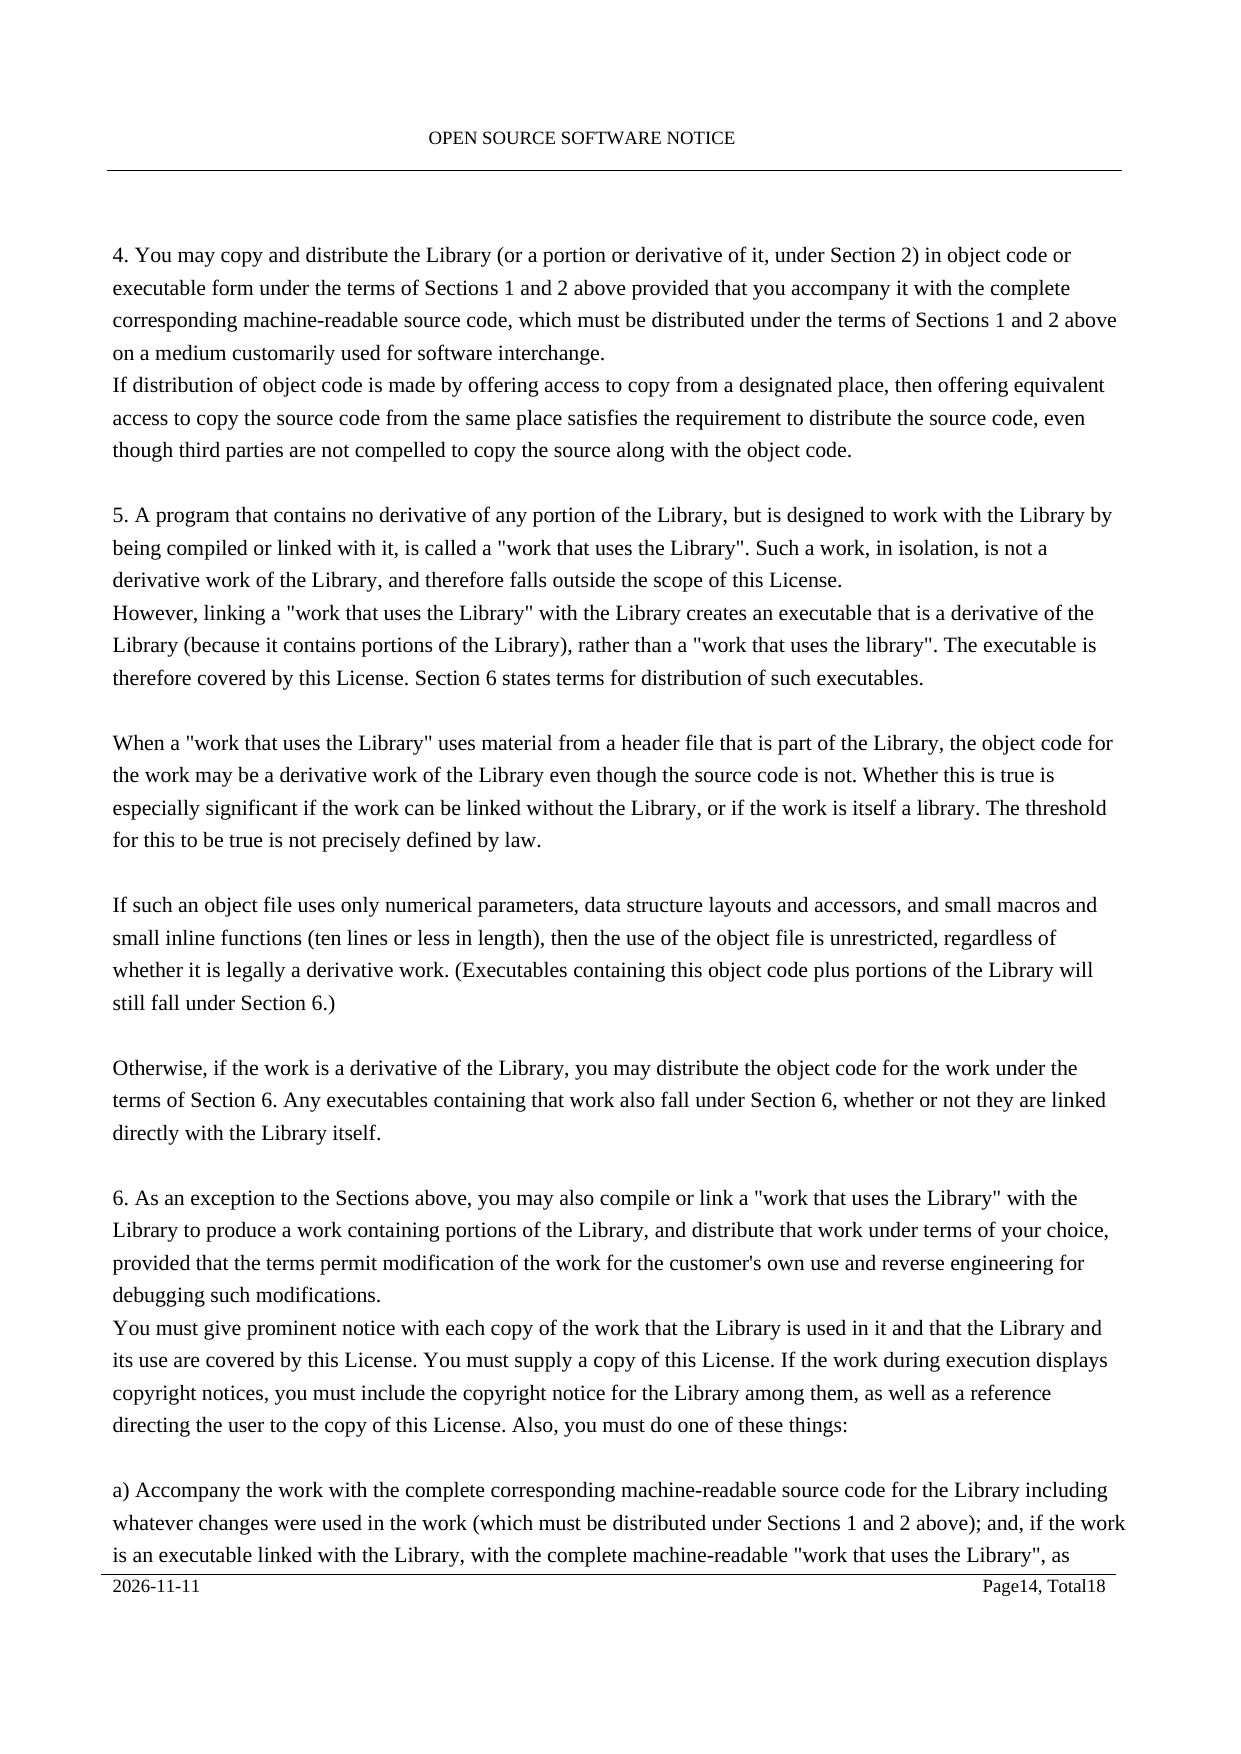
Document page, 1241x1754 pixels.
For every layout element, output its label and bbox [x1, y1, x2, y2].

text [112, 206, 1128, 1571]
